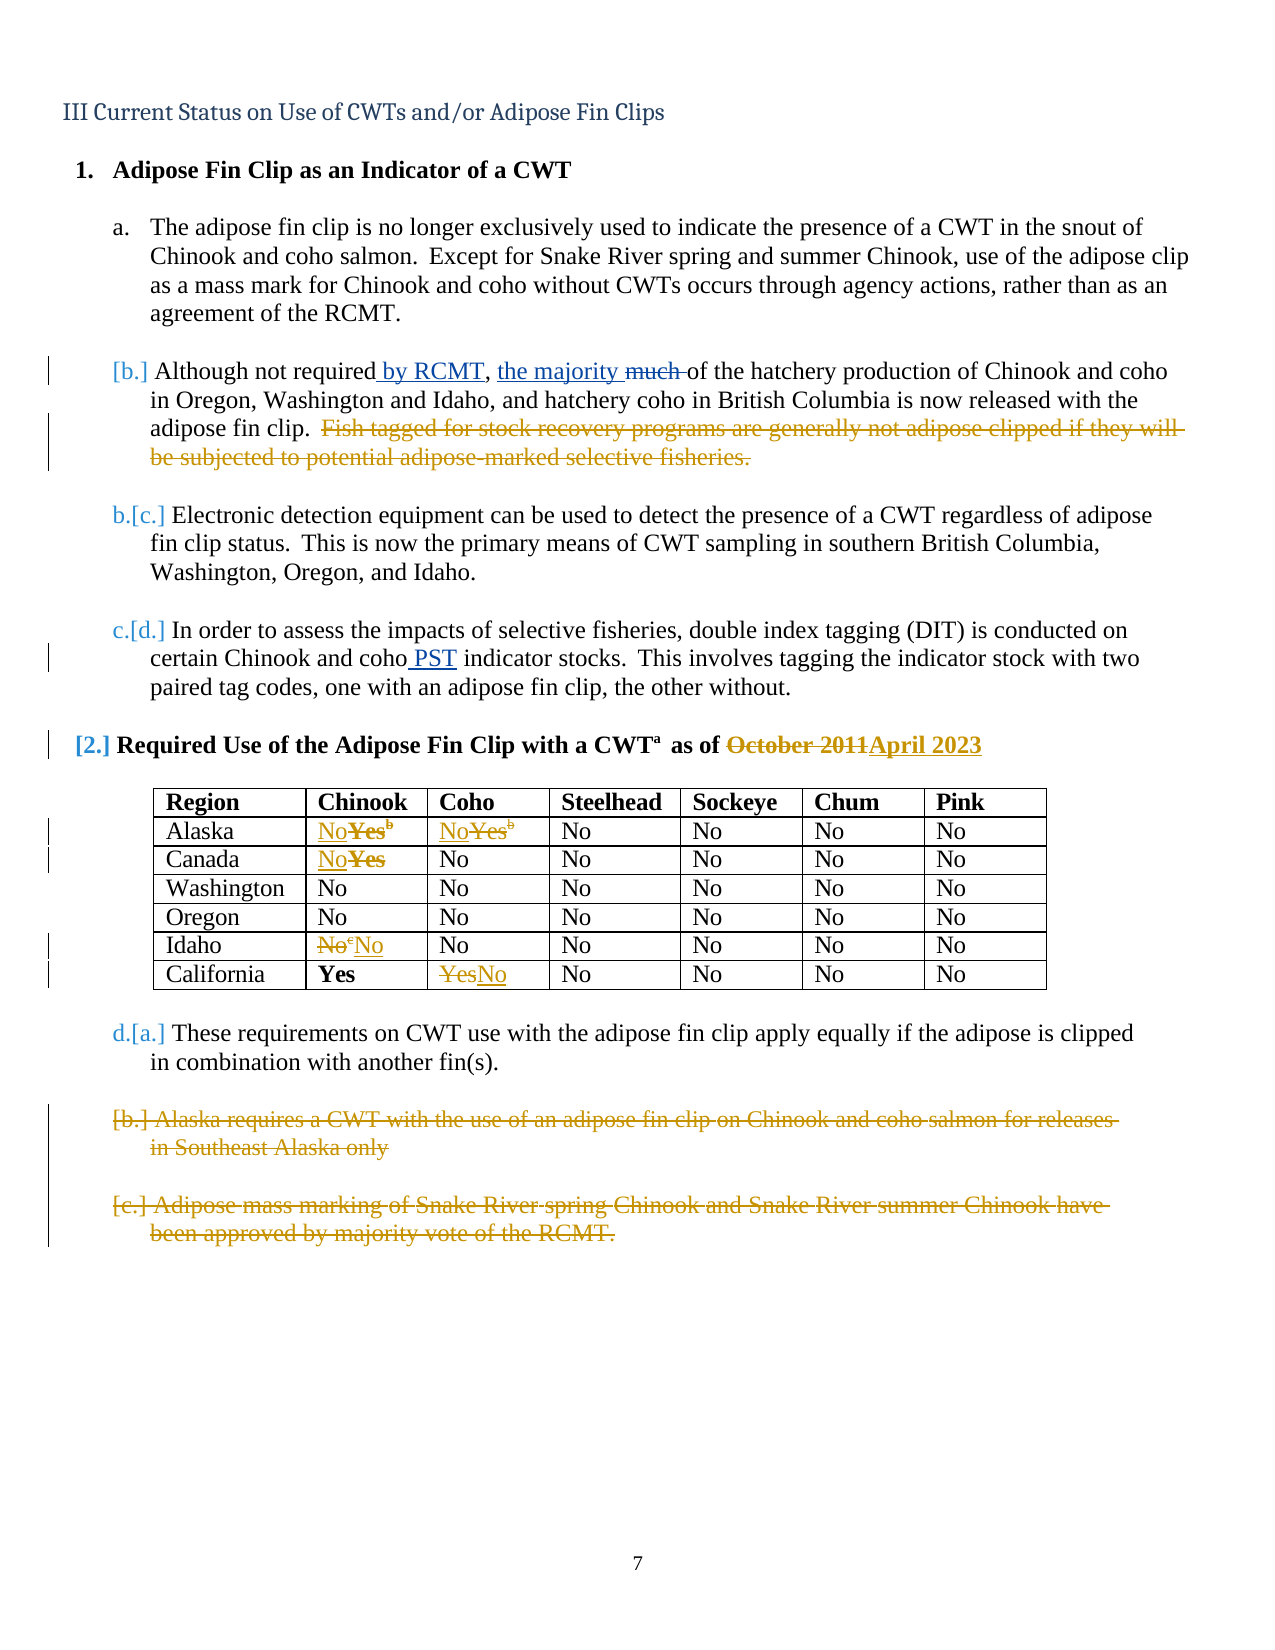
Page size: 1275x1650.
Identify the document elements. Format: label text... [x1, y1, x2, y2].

table_cell No [681, 847, 802, 874]
subtitle III Current Status on Use of CWTs and/or Adipose Fin Clips [62, 97, 1212, 126]
table_cell No [550, 933, 680, 960]
table_cell Oregon [154, 904, 305, 931]
table_cell No [925, 847, 1046, 874]
table_cell California [154, 961, 305, 988]
table_cell [428, 818, 549, 845]
table_cell Idaho [154, 933, 305, 960]
table_cell Alaska [154, 818, 305, 845]
list The adipose fin clip is no longer exclusively used to indicate the presence of a CWT in the snout of Chinook and coho salmon. Except for Snake River spring and summer Chinook, use of the adipose clip as a mass mark for Chinook and coho without CWTs occurs through agency actions, rather than as an agreement of the RCMT. [112, 212, 1191, 327]
subtitle Required Use of the Adipose Fin Clip with a CWTa as of [75, 730, 1212, 759]
table_cell No [925, 904, 1046, 931]
table_cell No [803, 933, 924, 960]
table_cell No [681, 875, 802, 902]
table_cell No [681, 933, 802, 960]
table_cell [307, 818, 427, 845]
table_cell No [925, 961, 1046, 988]
table_header Chinook [307, 789, 427, 816]
table_cell No [803, 847, 924, 874]
table_cell No [550, 875, 680, 902]
list In order to assess the impacts of selective fisheries, double index tagging (DIT) is conducted on certain Chinook and coho indicator stocks. This involves tagging the indicator stock with two paired tag codes, one with an adipose fin clip, the other without. [112, 615, 1193, 701]
table_cell No [803, 818, 924, 845]
table_cell Washington [154, 875, 305, 902]
table_cell [428, 961, 549, 988]
list Electronic detection equipment can be used to detect the presence of a CWT regardless of adipose fin clip status. This is now the primary means of CWT sampling in southern British Columbia, Washington, Oregon, and Idaho. [112, 500, 1165, 586]
table_cell No [307, 875, 427, 902]
list These requirements on CWT use with the adipose fin clip apply equally if the adipose is clipped in combination with another fin(s). [112, 1018, 1138, 1076]
table_cell No [550, 961, 680, 988]
table_header Steelhead [550, 789, 680, 816]
table_header Coho [428, 789, 549, 816]
table_cell No [803, 875, 924, 902]
table_header Chum [803, 789, 924, 816]
table_cell No [550, 818, 680, 845]
table_cell No [428, 904, 549, 931]
table_cell No [925, 933, 1046, 960]
table_cell No [428, 933, 549, 960]
table_cell No [681, 904, 802, 931]
table_cell No [550, 904, 680, 931]
table_cell No [681, 961, 802, 988]
table_cell No [428, 875, 549, 902]
table_cell [307, 933, 427, 960]
table_cell No [803, 904, 924, 931]
table_cell No [925, 875, 1046, 902]
table_cell No [428, 847, 549, 874]
table_cell No [550, 847, 680, 874]
table_cell No [307, 904, 427, 931]
table_cell No [803, 961, 924, 988]
table_header Pink [925, 789, 1046, 816]
table_header Sockeye [681, 789, 802, 816]
table_cell No [681, 818, 802, 845]
table_cell Yes [307, 961, 427, 988]
table_cell Canada [154, 847, 305, 874]
table_header Region [154, 789, 305, 816]
table_cell [307, 847, 427, 874]
list Although not required, of the hatchery production of Chinook and coho in Oregon, Washington and Idaho, and hatchery coho in British Columbia is now released with the adipose fin clip. [112, 356, 1193, 471]
table_cell No [925, 818, 1046, 845]
subtitle Adipose Fin Clip as an Indicator of a CWT [75, 155, 1212, 184]
